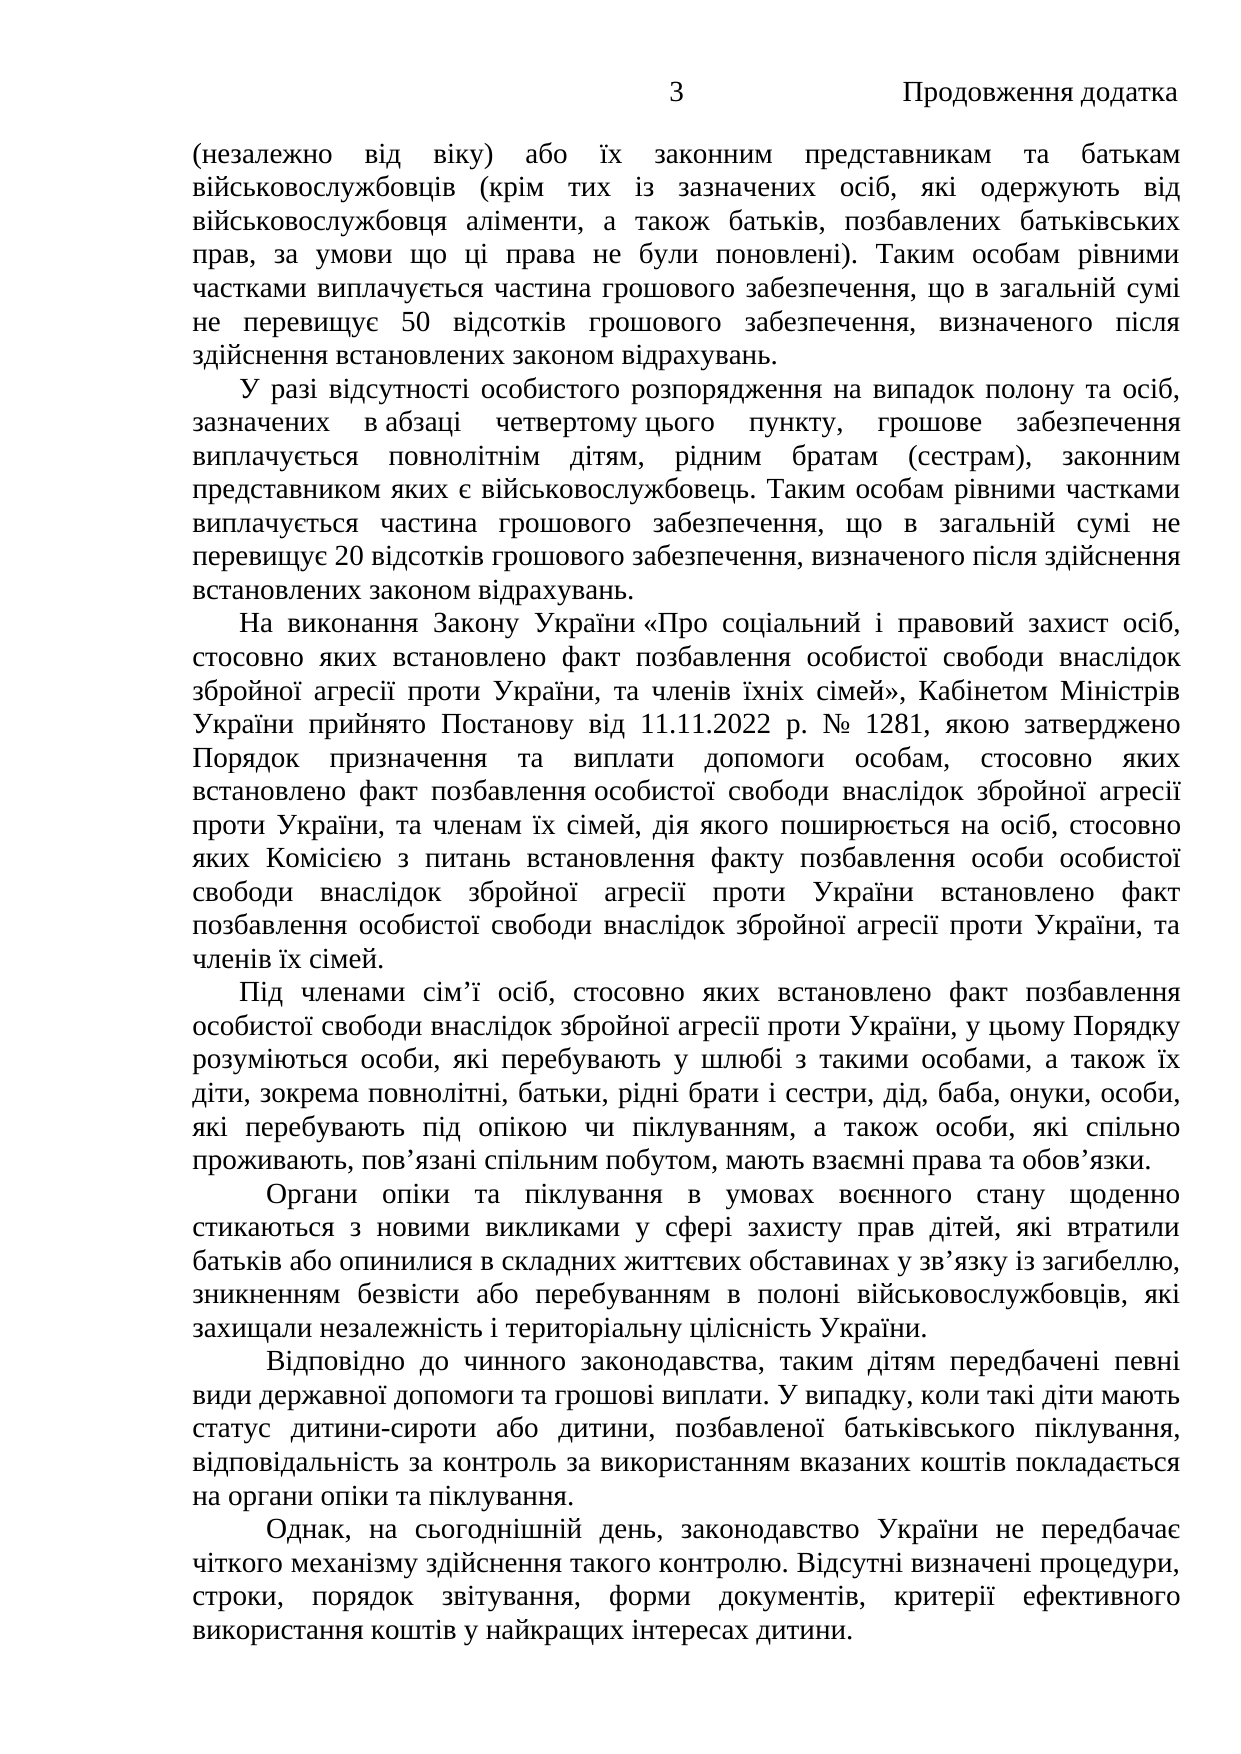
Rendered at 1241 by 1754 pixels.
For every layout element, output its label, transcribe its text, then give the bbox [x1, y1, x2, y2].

text На виконання Закону України «Про соціальний і правовий захист осіб, стосовно яких встановлено факт позбавлення особистої свободи внаслідок збройної агресії проти України, та членів їхніх сімей», Кабінетом Міністрів України прийнято Постанову від 11.11.2022 р. № 1281, якою затверджено Порядок призначення та виплати допомоги особам, стосовно яких встановлено факт позбавлення особистої свободи внаслідок збройної агресії проти України, та членам їх сімей, дія якого поширюється на осіб, стосовно яких Комісією з питань встановлення факту позбавлення особи особистої свободи внаслідок збройної агресії проти України встановлено факт позбавлення особистої свободи внаслідок збройної агресії проти України, та членів їх сімей. [192, 807, 1181, 974]
text Однак, на сьогоднішній день, законодавство України не передбачає чіткого механізму здійснення такого контролю. Відсутні визначені процедури, строки, порядок звітування, форми документів, критерії ефективного використання коштів у найкращих інтересах дитини. [192, 1511, 1181, 1645]
text У разі відсутності особистого розпорядження на випадок полону та осіб, зазначених в абзаці четвертому цього пункту, грошове забезпечення виплачується повнолітнім дітям, рідним братам (сестрам), законним представником яких є військовослужбовець. Таким особам рівними частками виплачується частина грошового забезпечення, що в загальній сумі не перевищує 20 відсотків грошового забезпечення, визначеного після здійснення встановлених законом відрахувань. [192, 371, 1181, 606]
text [192, 136, 1181, 371]
text Під членами сім’ї осіб, стосовно яких встановлено факт позбавлення особистої свободи внаслідок збройної агресії проти України, у цьому Порядку розуміються особи, які перебувають у шлюбі з такими особами, а також їх діти, зокрема повнолітні, батьки, рідні брати і сестри, дід, баба, онуки, особи, які перебувають під опікою чи піклуванням, а також особи, які спільно проживають, пов’язані спільним побутом, мають взаємні права та обов’язки. [192, 974, 1181, 1176]
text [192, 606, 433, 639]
text Відповідно до чинного законодавства, таким дітям передбачені певні види державної допомоги та грошові виплати. У випадку, коли такі діти мають статус дитини-сироти або дитини, позбавленої батьківського піклування, відповідальність за контроль за використанням вказаних коштів покладається на органи опіки та піклування. [192, 1343, 1181, 1511]
text Органи опіки та піклування в умовах воєнного стану щоденно стикаються з новими викликами у сфері захисту прав дітей, які втратили батьків або опинилися в складних життєвих обставинах у зв’язку із загибеллю, зникненням безвісти або перебуванням в полоні військовослужбовців, які захищали незалежність і територіальну цілісність України. [192, 1176, 1181, 1343]
